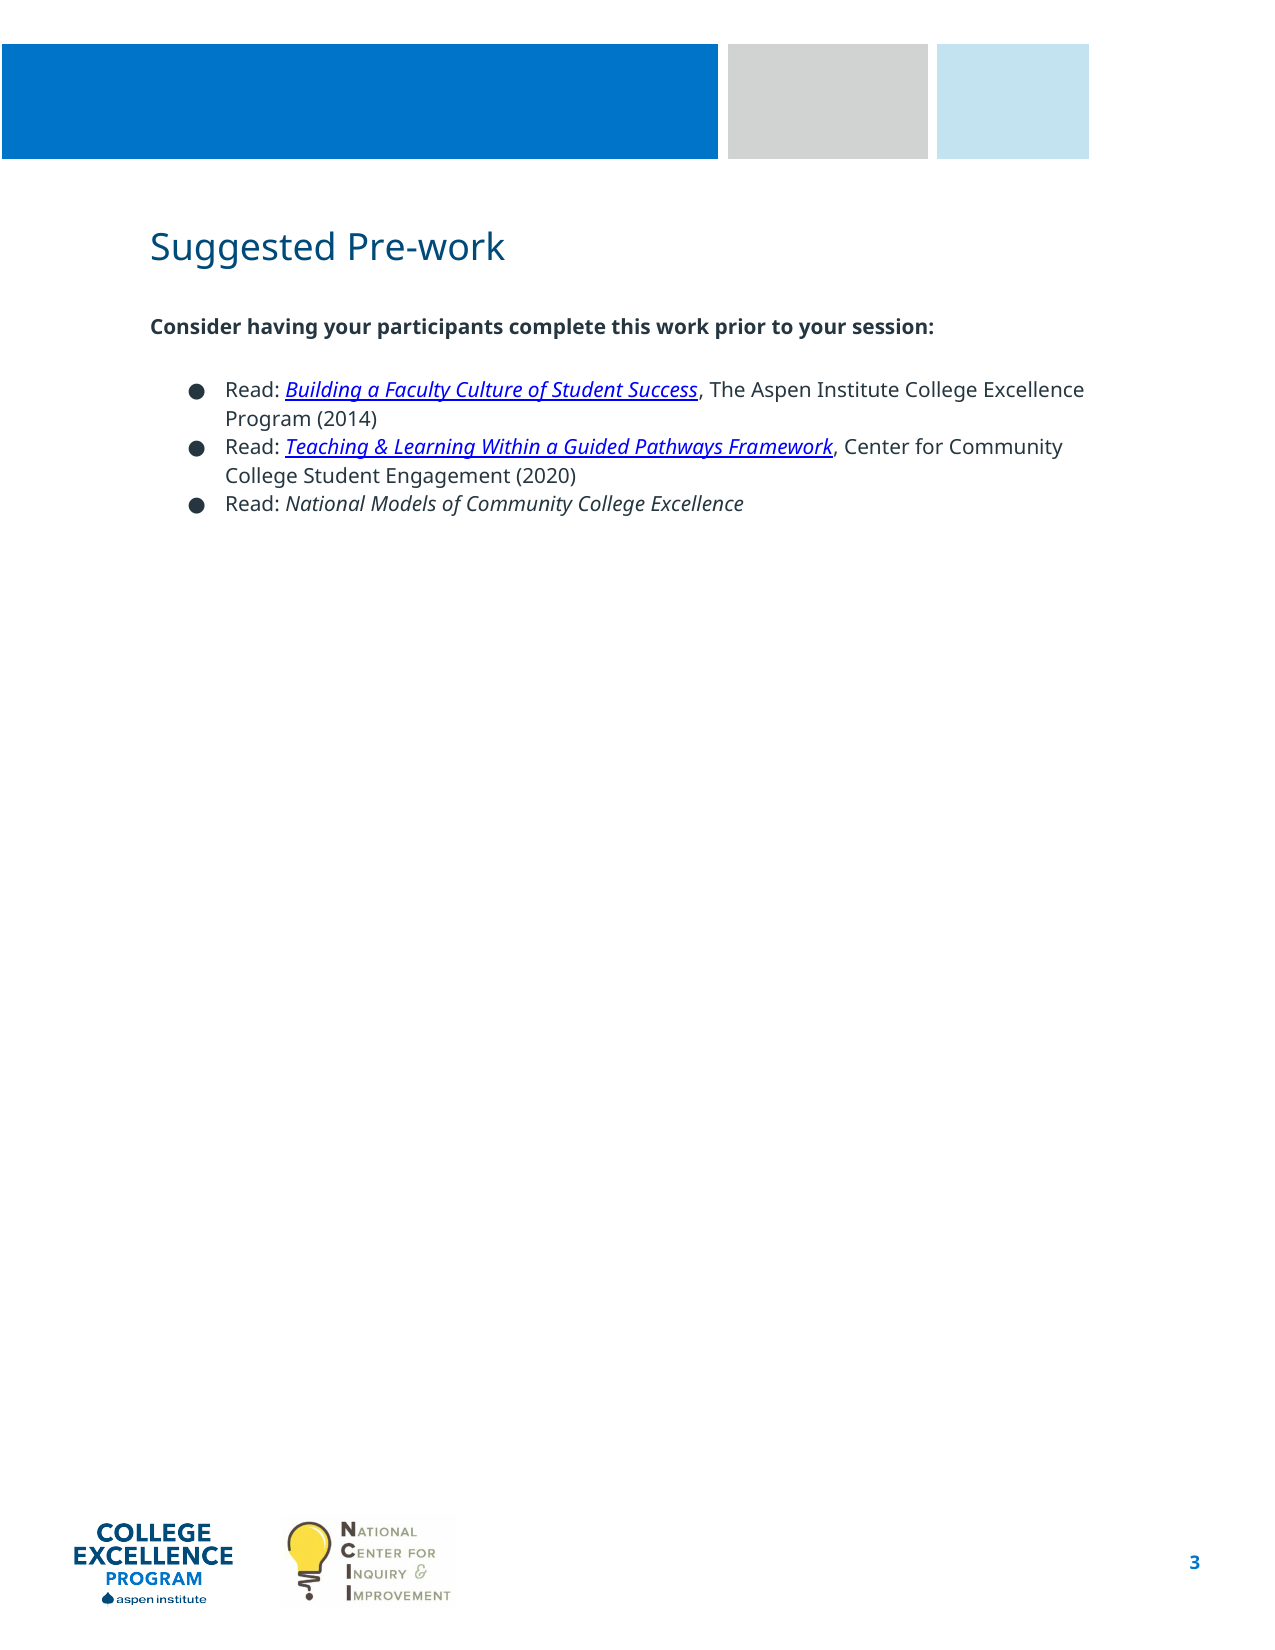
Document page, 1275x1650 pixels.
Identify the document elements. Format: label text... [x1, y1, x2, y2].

list Read: Teaching & Learning Within a Guided Pathways Framework, Center for Community College Student Engagement (2020) [187, 432, 1125, 489]
list Read: Building a Faculty Culture of Student Success, The Aspen Institute College Excellence Program (2014) [187, 375, 1125, 432]
subtitle Consider having your participants complete this work prior to your session: [150, 312, 1125, 340]
subtitle Suggested Pre-work [150, 220, 1125, 271]
picture [74, 1523, 233, 1607]
picture [281, 1514, 457, 1608]
list Read: National Models of Community College Excellence [187, 489, 1125, 518]
